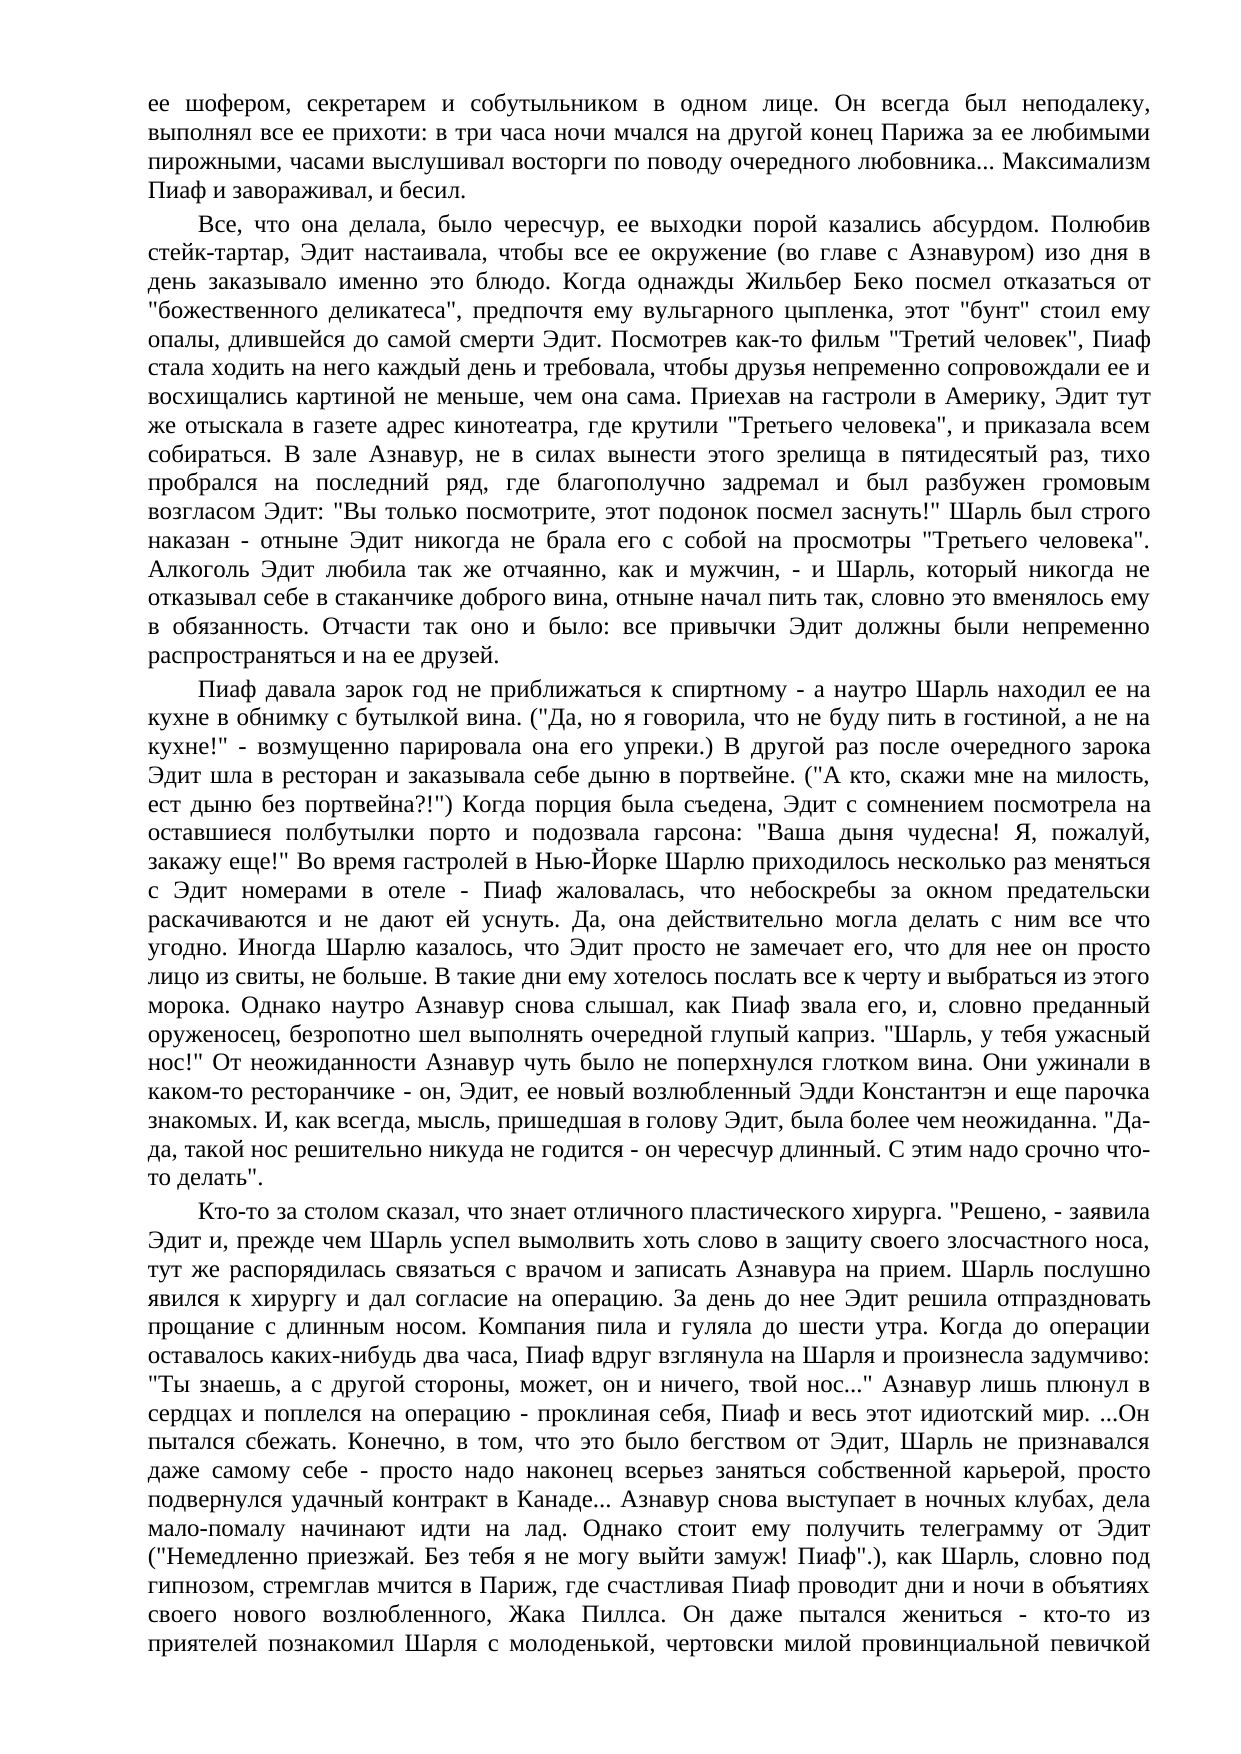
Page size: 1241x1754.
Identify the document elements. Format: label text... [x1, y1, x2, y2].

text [148, 88, 1152, 203]
text Все, что она делала, было чересчур, ее выходки порой казались абсурдом. Полюбив стейк-тартар, Эдит настаивала, чтобы все ее окружение (во главе с Азнавуром) изо дня в день заказывало именно это блюдо. Когда однажды Жильбер Беко посмел отказаться от "божественного деликатеса", предпочтя ему вульгарного цыпленка, этот "бунт" стоил ему опалы, длившейся до самой смерти Эдит. Посмотрев как-то фильм "Третий человек", Пиаф стала ходить на него каждый день и требовала, чтобы друзья непременно сопровождали ее и восхищались картиной не меньше, чем она сама. Приехав на гастроли в Америку, Эдит тут же отыскала в газете адрес кинотеатра, где крутили "Третьего человека", и приказала всем собираться. В зале Азнавур, не в силах вынести этого зрелища в пятидесятый раз, тихо пробрался на последний ряд, где благополучно задремал и был разбужен громовым возгласом Эдит: "Вы только посмотрите, этот подонок посмел заснуть!" Шарль был строго наказан - отныне Эдит никогда не брала его с собой на просмотры "Третьего человека". Алкоголь Эдит любила так же отчаянно, как и мужчин, - и Шарль, который никогда не отказывал себе в стаканчике доброго вина, отныне начал пить так, словно это вменялось ему в обязанность. Отчасти так оно и было: все привычки Эдит должны были непременно распространяться и на ее друзей. [148, 209, 1152, 669]
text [148, 1196, 1152, 1656]
text Пиаф давала зарок год не приближаться к спиртному - а наутро Шарль находил ее на кухне в обнимку с бутылкой вина. ("Да, но я говорила, что не буду пить в гостиной, а не на кухне!" - возмущенно парировала она его упреки.) В другой раз после очередного зарока Эдит шла в ресторан и заказывала себе дыню в портвейне. ("А кто, скажи мне на милость, ест дыню без портвейна?!") Когда порция была съедена, Эдит с сомнением посмотрела на оставшиеся полбутылки порто и подозвала гарсона: "Ваша дыня чудесна! Я, пожалуй, закажу еще!" Во время гастролей в Нью-Йорке Шарлю приходилось несколько раз меняться с Эдит номерами в отеле - Пиаф жаловалась, что небоскребы за окном предательски раскачиваются и не дают ей уснуть. Да, она действительно могла делать с ним все что угодно. Иногда Шарлю казалось, что Эдит просто не замечает его, что для нее он просто лицо из свиты, не больше. В такие дни ему хотелось послать все к черту и выбраться из этого морока. Однако наутро Азнавур снова слышал, как Пиаф звала его, и, словно преданный оруженосец, безропотно шел выполнять очередной глупый каприз. "Шарль, у тебя ужасный нос!" От неожиданности Азнавур чуть было не поперхнулся глотком вина. Они ужинали в каком-то ресторанчике - он, Эдит, ее новый возлюбленный Эдди Константэн и еще парочка знакомых. И, как всегда, мысль, пришедшая в голову Эдит, была более чем неожиданна. "Да-да, такой нос решительно никуда не годится - он чересчур длинный. С этим надо срочно что-то делать". [148, 674, 1152, 1191]
